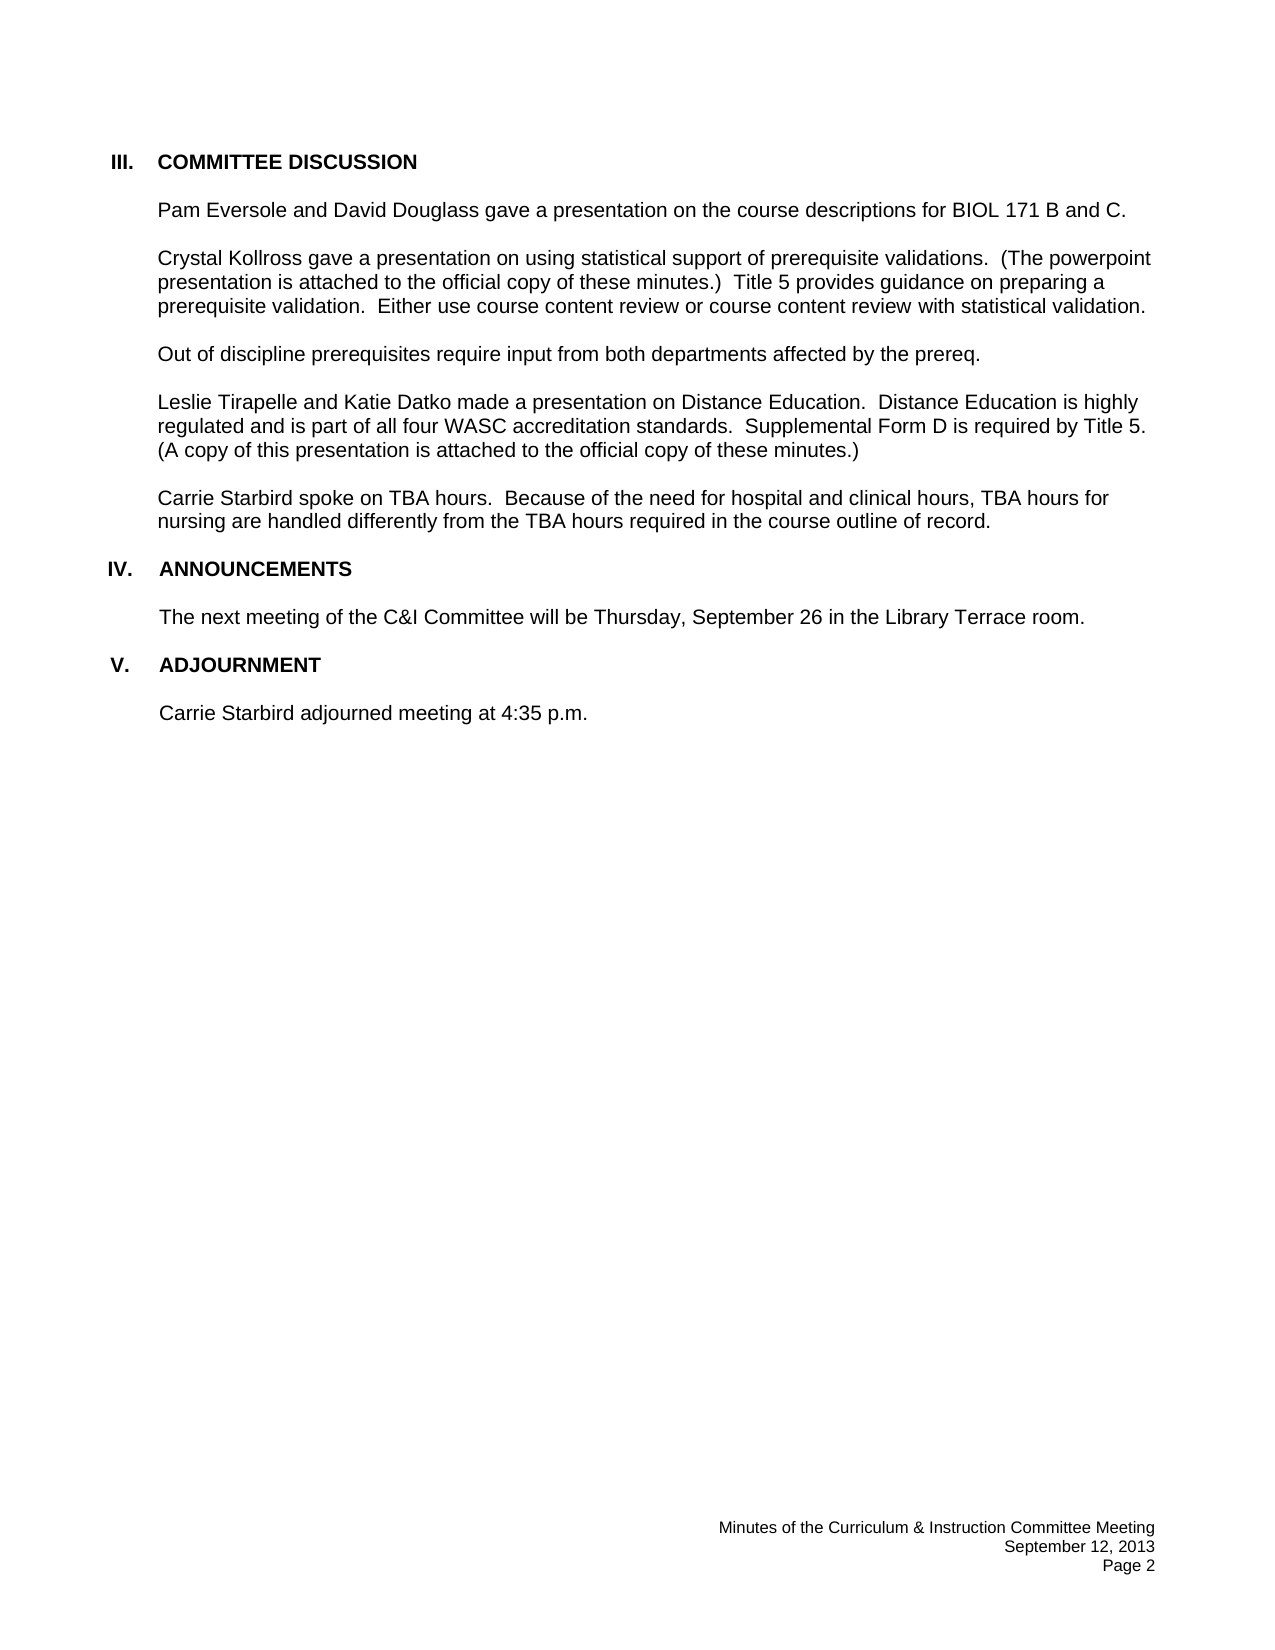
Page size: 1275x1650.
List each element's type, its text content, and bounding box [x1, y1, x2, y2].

list ANNOUNCEMENTS [120, 557, 1155, 581]
list Adjournment [120, 653, 1155, 677]
text Carrie Starbird spoke on TBA hours. Because of the need for hospital and clinical hours, TBA hours for nursing are handled differently from the TBA hours required in the course outline of record. [157, 485, 1155, 533]
text Leslie Tirapelle and Katie Datko made a presentation on Distance Education. Distance Education is highly regulated and is part of all four WASC accreditation standards. Supplemental Form D is required by Title 5. (A copy of this presentation is attached to the official copy of these minutes.) [157, 389, 1155, 461]
text Carrie Starbird adjourned meeting at 4:35 p.m. [159, 701, 1155, 725]
text Crystal Kollross gave a presentation on using statistical support of prerequisite validations. (The powerpoint presentation is attached to the official copy of these minutes.) Title 5 provides guidance on preparing a prerequisite validation. Either use course content review or course content review with statistical validation. [157, 246, 1155, 318]
text The next meeting of the C&I Committee will be Thursday, September 26 in the Library Terrace room. [159, 605, 1155, 629]
text Pam Eversole and David Douglass gave a presentation on the course descriptions for BIOL 171 B and C. [157, 198, 1155, 222]
text III. COMMITTEE DISCUSSION [111, 150, 1155, 174]
text Out of discipline prerequisites require input from both departments affected by the prereq. [157, 342, 1155, 366]
